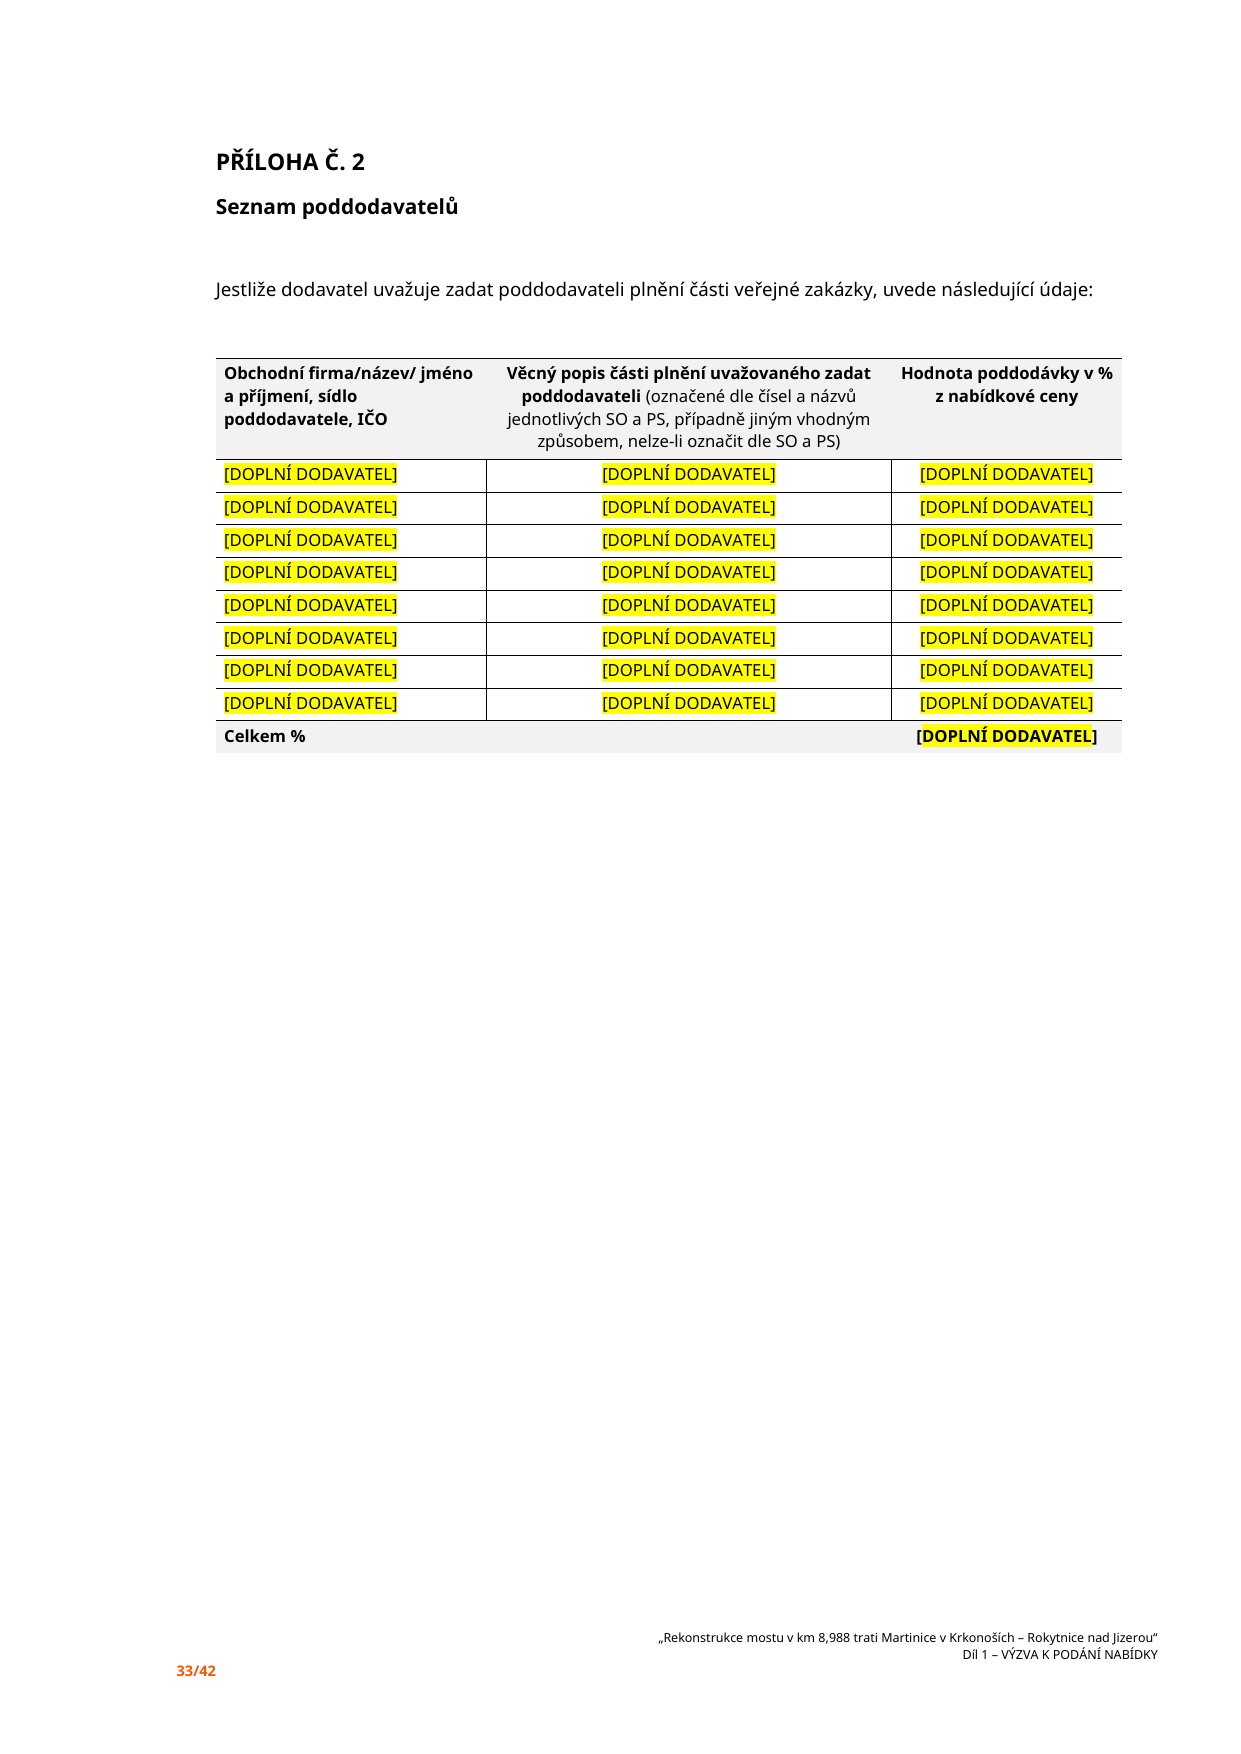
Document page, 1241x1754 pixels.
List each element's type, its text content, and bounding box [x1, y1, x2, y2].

table_cell [DOPLNÍ DODAVATEL] [487, 493, 891, 524]
text Jestliže dodavatel uvažuje zadat poddodavateli plnění části veřejné zakázky, uvede následující údaje: [216, 277, 1122, 302]
table_cell [DOPLNÍ DODAVATEL] [487, 689, 891, 720]
table_cell [DOPLNÍ DODAVATEL] [892, 493, 1122, 524]
table_cell Celkem % [216, 721, 486, 753]
table_cell [DOPLNÍ DODAVATEL] [892, 591, 1122, 622]
table_cell [DOPLNÍ DODAVATEL] [891, 721, 1122, 753]
text Příloha č. 2 [216, 146, 1122, 177]
table_cell [DOPLNÍ DODAVATEL] [487, 623, 891, 655]
table_cell [DOPLNÍ DODAVATEL] [892, 525, 1122, 557]
table_cell [DOPLNÍ DODAVATEL] [487, 558, 891, 589]
table_cell [DOPLNÍ DODAVATEL] [892, 656, 1122, 688]
table_cell [DOPLNÍ DODAVATEL] [216, 525, 486, 557]
table_cell [486, 721, 891, 753]
table_cell [DOPLNÍ DODAVATEL] [216, 689, 486, 720]
table_cell [DOPLNÍ DODAVATEL] [487, 656, 891, 688]
table_cell [DOPLNÍ DODAVATEL] [216, 460, 486, 491]
table_cell [DOPLNÍ DODAVATEL] [216, 493, 486, 524]
table_cell [DOPLNÍ DODAVATEL] [892, 558, 1122, 589]
table_cell [DOPLNÍ DODAVATEL] [892, 460, 1122, 491]
table_cell [DOPLNÍ DODAVATEL] [487, 460, 891, 491]
table_header Obchodní firma/název/ jméno a příjmení, sídlo poddodavatele, IČO [216, 359, 486, 459]
table_cell [DOPLNÍ DODAVATEL] [892, 623, 1122, 655]
table_cell [DOPLNÍ DODAVATEL] [216, 558, 486, 589]
table_cell [DOPLNÍ DODAVATEL] [487, 591, 891, 622]
table_cell [DOPLNÍ DODAVATEL] [892, 689, 1122, 720]
table_cell [DOPLNÍ DODAVATEL] [487, 525, 891, 557]
table_header Hodnota poddodávky v % z nabídkové ceny [891, 359, 1122, 459]
table_cell [DOPLNÍ DODAVATEL] [216, 623, 486, 655]
text Seznam poddodavatelů [216, 192, 1122, 221]
table_cell [DOPLNÍ DODAVATEL] [216, 591, 486, 622]
table_header Věcný popis části plnění uvažovaného zadat poddodavateli (označené dle čísel a názvů jednotlivých SO a PS, případně jiným vhodným způsobem, nelze-li označit dle SO a PS) [486, 359, 891, 459]
table_cell [DOPLNÍ DODAVATEL] [216, 656, 486, 688]
